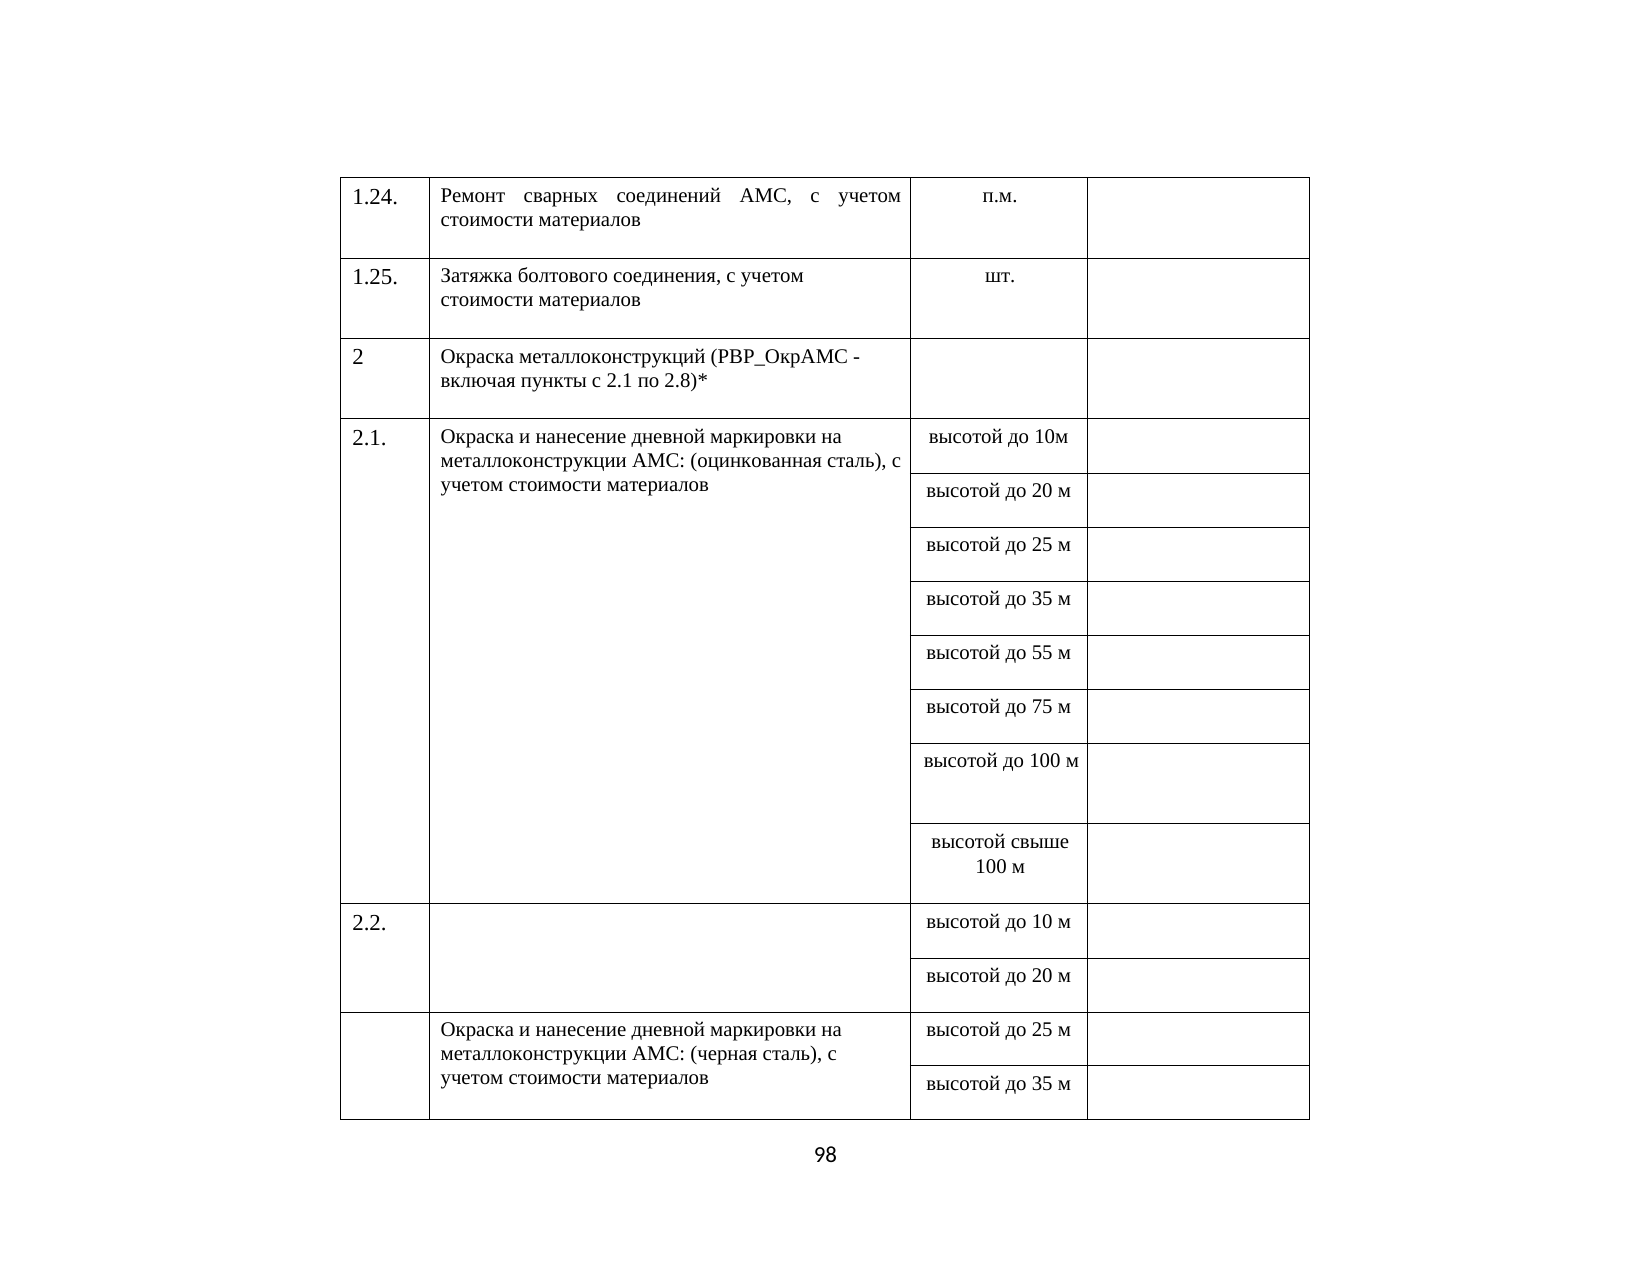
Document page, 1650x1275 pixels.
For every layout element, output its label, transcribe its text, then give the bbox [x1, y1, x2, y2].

table_cell [1088, 339, 1309, 418]
table_cell [1088, 582, 1309, 634]
table_cell [1088, 690, 1309, 743]
table_cell высотой до 55 м [911, 636, 1087, 688]
table_cell 1.24. [341, 178, 429, 258]
table_cell высотой до 100 м [911, 744, 1087, 823]
table_cell высотой до 20 м [911, 959, 1087, 1012]
table_cell высотой до 25 м [911, 1013, 1087, 1065]
table_cell 2 [341, 339, 429, 418]
table_cell высотой свыше 100 м [911, 824, 1087, 903]
table_cell шт. [911, 259, 1087, 338]
table_cell высотой до 75 м [911, 690, 1087, 743]
table_cell [1088, 744, 1309, 823]
table_cell [1088, 904, 1309, 958]
table_cell [1088, 1013, 1309, 1065]
table_cell [430, 904, 910, 1012]
table_cell Окраска металлоконструкций (РВР_ОкрАМС - включая пункты с 2.1 по 2.8)* [430, 339, 910, 418]
table_cell высотой до 35 м [911, 582, 1087, 634]
table_cell высотой до 10м [911, 419, 1087, 473]
table_cell 2.1. [341, 419, 429, 903]
table_cell высотой до 10 м [911, 904, 1087, 958]
table_cell 1.25. [341, 259, 429, 338]
table_cell [1088, 1066, 1309, 1119]
table_cell [1088, 259, 1309, 338]
table_cell Затяжка болтового соединения, с учетом стоимости материалов [430, 259, 910, 338]
table_cell п.м. [911, 178, 1087, 258]
table_cell [1088, 824, 1309, 903]
table_cell [1088, 419, 1309, 473]
table_cell высотой до 20 м [911, 474, 1087, 527]
table_cell [1088, 636, 1309, 688]
table_cell Окраска и нанесение дневной маркировки на металлоконструкции АМС: (оцинкованная сталь), с учетом стоимости материалов [430, 419, 910, 903]
table_cell Окраска и нанесение дневной маркировки на металлоконструкции АМС: (черная сталь), с учетом стоимости материалов [430, 1013, 910, 1119]
table_cell 2.2. [341, 904, 429, 1012]
table_cell [1088, 959, 1309, 1012]
table_cell высотой до 25 м [911, 528, 1087, 581]
table_cell [911, 339, 1087, 418]
table_cell [1088, 528, 1309, 581]
table_cell [341, 1013, 429, 1119]
table_cell высотой до 35 м [911, 1066, 1087, 1119]
table_cell Ремонт сварных соединений АМС, с учетом стоимости материалов [430, 178, 910, 258]
table_cell [1088, 178, 1309, 258]
table_cell [1088, 474, 1309, 527]
